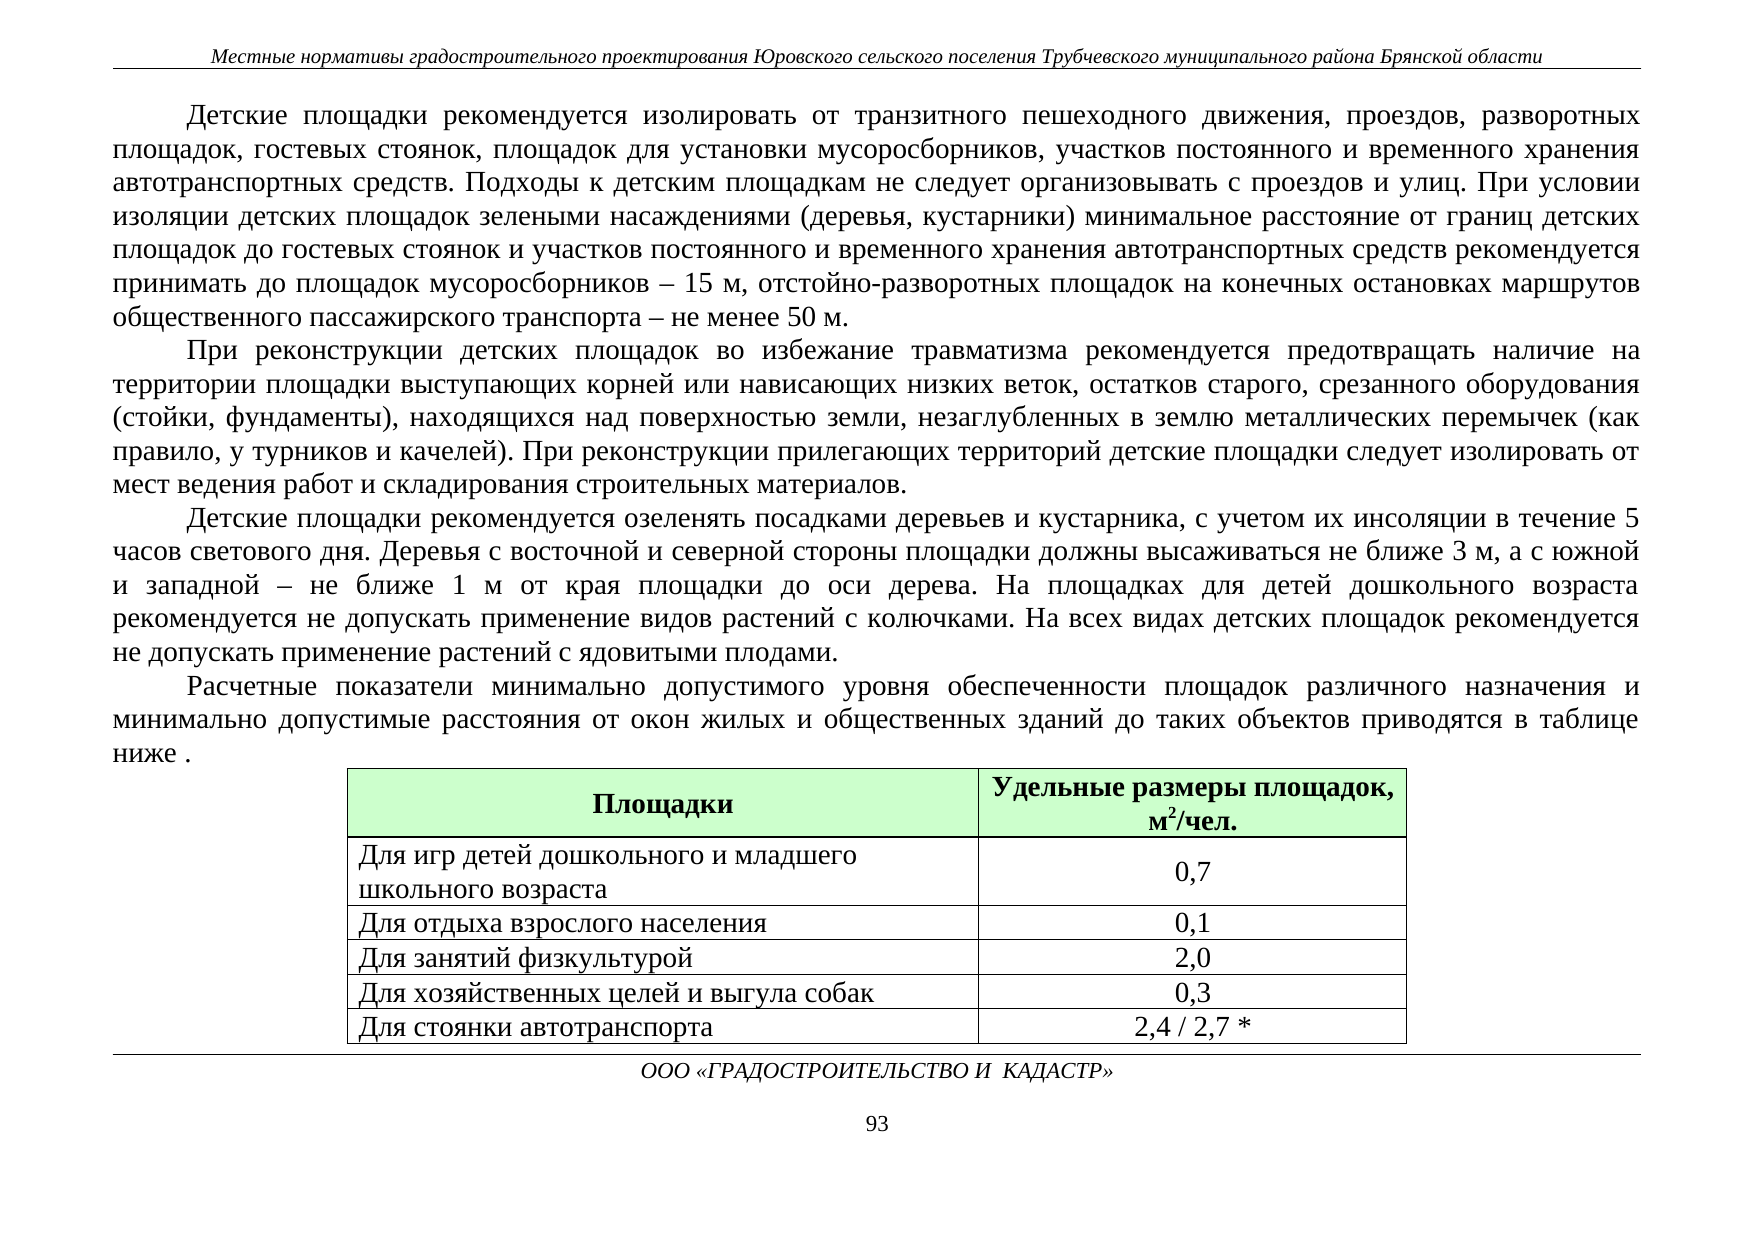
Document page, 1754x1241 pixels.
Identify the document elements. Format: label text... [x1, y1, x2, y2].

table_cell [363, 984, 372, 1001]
text При реконструкции детских площадок во избежание травматизма рекомендуется предотвращать наличие на территории площадки выступающих корней или нависающих низких веток, остатков старого, срезанного оборудования (стойки, фундаменты), находящихся над поверхностью земли, незаглубленных в землю металлических перемычек (как правило, у турников и качелей). При реконструкции прилегающих территорий детские площадки следует изолировать от мест ведения работ и складирования строительных материалов. [112, 332, 1641, 500]
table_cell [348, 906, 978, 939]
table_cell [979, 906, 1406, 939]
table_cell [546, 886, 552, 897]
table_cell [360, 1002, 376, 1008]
text Расчетные показатели минимально допустимого уровня обеспеченности площадок различного назначения и минимально допустимые расстояния от окон жилых и общественных зданий до таких объектов приводятся в таблице ниже . [112, 668, 1641, 768]
text Детские площадки рекомендуется озеленять посадками деревьев и кустарника, с учетом их инсоляции в течение 5 часов светового дня. Деревья с восточной и северной стороны площадки должны высаживаться не ближе 3 м, а с южной и западной – не ближе 1 м от края площадки до оси дерева. На площадках для детей дошкольного возраста рекомендуется не допускать применение видов растений с колючками. На всех видах детских площадок рекомендуется не допускать применение растений с ядовитыми плодами. [112, 500, 1641, 668]
text Детские площадки рекомендуется изолировать от транзитного пешеходного движения, проездов, разворотных площадок, гостевых стоянок, площадок для установки мусоросборников, участков постоянного и временного хранения автотранспортных средств. Подходы к детским площадкам не следует организовывать с проездов и улиц. При условии изоляции детских площадок зелеными насаждениями (деревья, кустарники) минимальное расстояние от границ детских площадок до гостевых стоянок и участков постоянного и временного хранения автотранспортных средств рекомендуется принимать до площадок мусоросборников – 15 м, отстойно-разворотных площадок на конечных остановках маршрутов общественного пассажирского транспорта – не менее 50 м. [112, 97, 1641, 332]
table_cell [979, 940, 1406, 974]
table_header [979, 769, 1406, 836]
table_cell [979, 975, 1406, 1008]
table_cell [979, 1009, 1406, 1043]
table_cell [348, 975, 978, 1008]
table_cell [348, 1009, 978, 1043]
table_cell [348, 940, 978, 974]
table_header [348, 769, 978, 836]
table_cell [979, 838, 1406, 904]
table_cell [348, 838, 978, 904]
